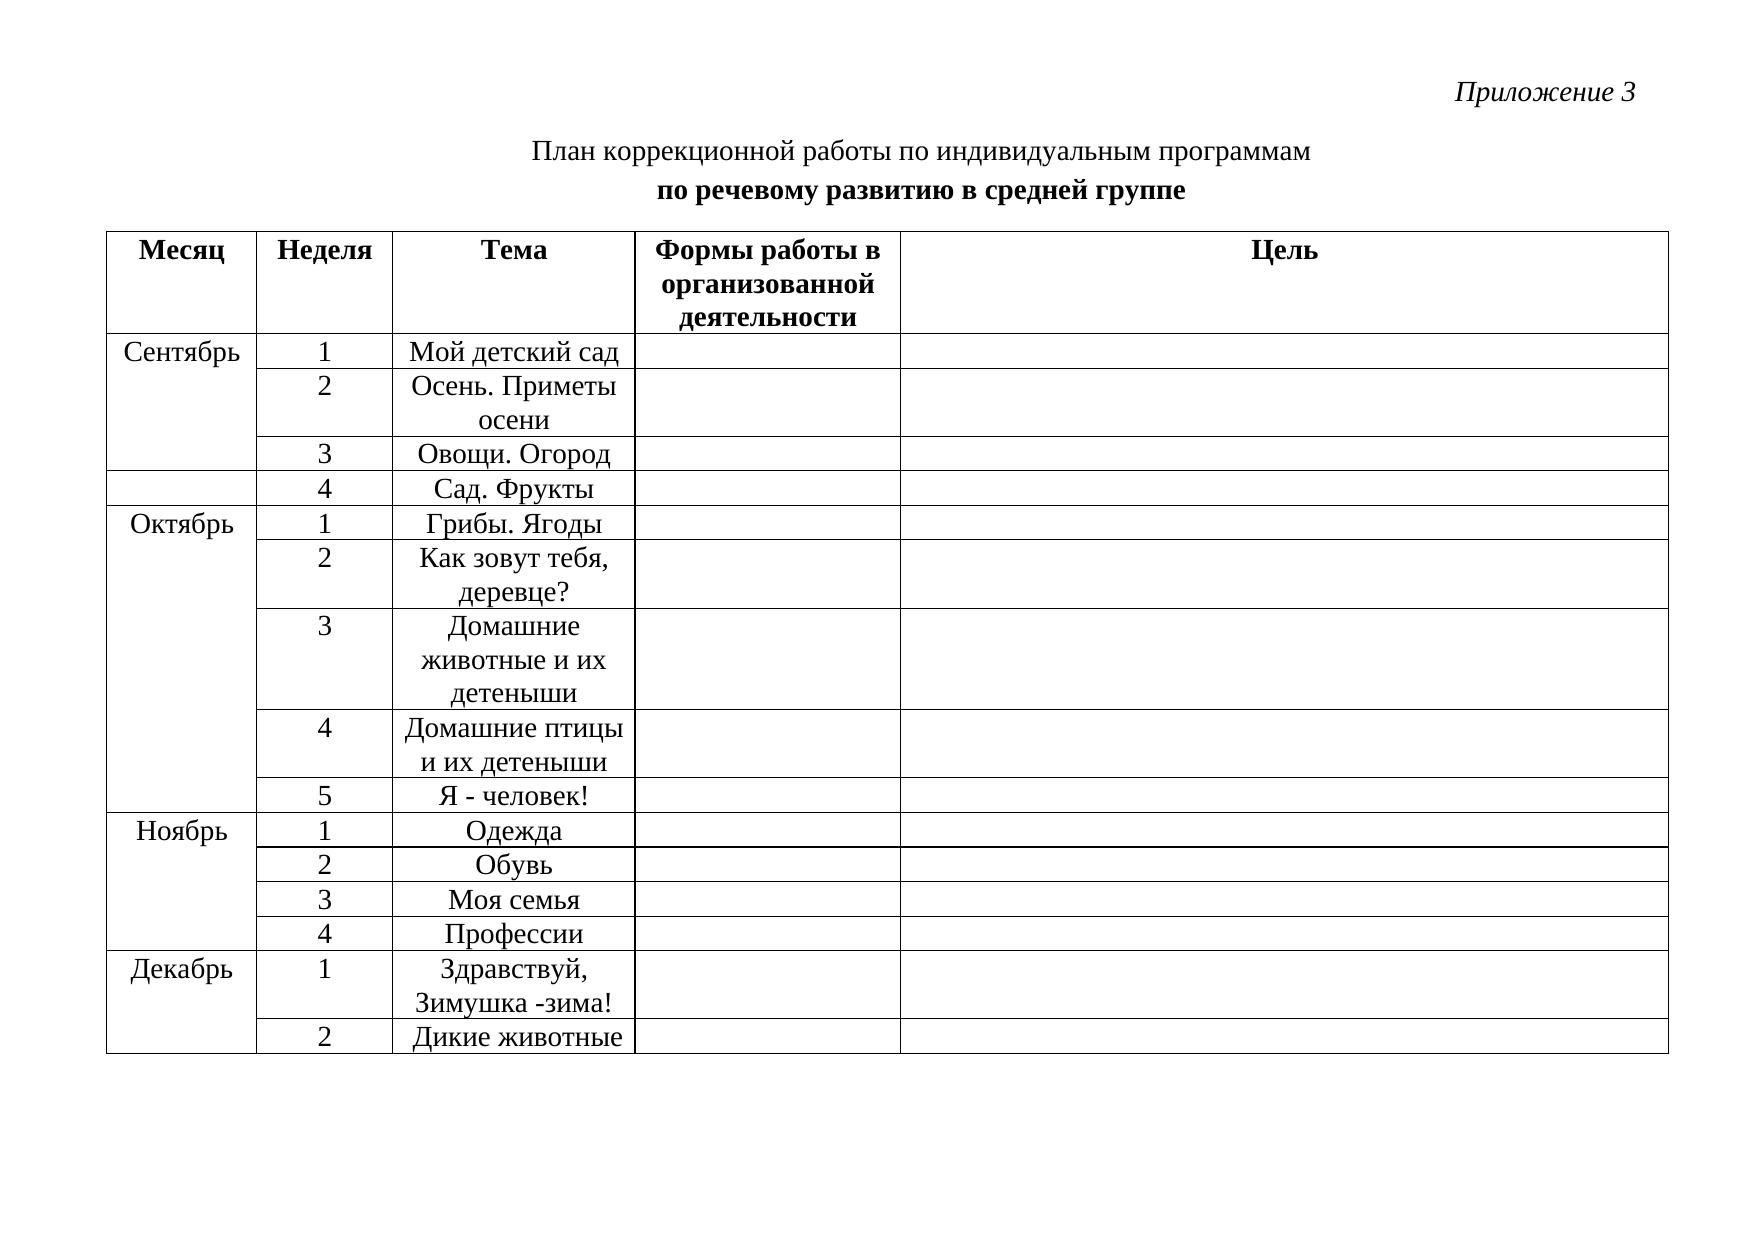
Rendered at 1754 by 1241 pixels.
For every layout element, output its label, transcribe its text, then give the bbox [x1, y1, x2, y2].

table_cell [393, 1019, 634, 1053]
table_cell Моя семья [393, 882, 634, 916]
table_cell [636, 471, 900, 505]
table_cell 2 [257, 540, 392, 607]
table_cell Овощи. Огород [393, 437, 634, 470]
table_header Тема [393, 232, 634, 333]
table_cell [901, 951, 1668, 1018]
table_header Формы работы в организованной деятельности [636, 232, 900, 333]
text по речевому развитию в средней группе [118, 172, 1636, 205]
table_cell [636, 540, 900, 607]
table_cell [901, 437, 1668, 470]
table_cell Грибы. Ягоды [393, 506, 634, 539]
table_cell 1 [257, 813, 392, 846]
table_cell [636, 848, 900, 881]
table_cell 5 [257, 778, 392, 812]
table_cell 3 [257, 609, 392, 709]
table_cell [901, 369, 1668, 436]
table_cell 1 [257, 951, 392, 1018]
text Приложение 3 [118, 74, 1636, 107]
table_cell 1 [257, 334, 392, 367]
table_cell [901, 778, 1668, 812]
table_cell [901, 506, 1668, 539]
table_cell Декабрь [107, 951, 256, 1053]
table_cell Сентябрь [107, 334, 256, 470]
table_cell [901, 609, 1668, 709]
table_cell 2 [257, 1019, 392, 1053]
table_cell Сад. Фрукты [393, 471, 634, 505]
table_cell [636, 369, 900, 436]
table_cell Октябрь [107, 506, 256, 812]
table_cell 2 [257, 369, 392, 436]
table_cell [901, 710, 1668, 777]
table_cell [636, 917, 900, 950]
table_cell [901, 471, 1668, 505]
table_cell [636, 951, 900, 1018]
table_cell [636, 1019, 900, 1053]
table_cell [636, 334, 900, 367]
table_cell [901, 848, 1668, 881]
table_cell 3 [257, 882, 392, 916]
text План коррекционной работы по индивидуальным программам [118, 133, 1636, 167]
table_cell [901, 334, 1668, 367]
table_cell [901, 882, 1668, 916]
table_cell [636, 882, 900, 916]
table_cell Осень. Приметы осени [393, 369, 634, 436]
table_cell Мой детский сад [393, 334, 634, 367]
table_cell [636, 437, 900, 470]
table_cell [107, 471, 256, 505]
table_cell [636, 710, 900, 777]
table_cell 4 [257, 917, 392, 950]
table_cell 4 [257, 710, 392, 777]
table_cell 4 [257, 471, 392, 505]
table_cell 1 [257, 506, 392, 539]
table_cell Ноябрь [107, 813, 256, 950]
table_cell Домашние птицы и их детеныши [393, 710, 634, 777]
table_cell [636, 506, 900, 539]
table_cell Профессии [393, 917, 634, 950]
table_cell 2 [257, 848, 392, 881]
table_cell [636, 609, 900, 709]
table_cell [901, 1019, 1668, 1053]
table_cell Одежда [393, 813, 634, 846]
table_cell [636, 813, 900, 846]
table_header Цель [901, 232, 1668, 333]
table_cell Обувь [393, 848, 634, 881]
table_cell [901, 813, 1668, 846]
table_cell Как зовут тебя, деревце? [393, 540, 634, 607]
table_cell Я - человек! [393, 778, 634, 812]
table_cell [901, 917, 1668, 950]
table_cell 3 [257, 437, 392, 470]
table_header Месяц [107, 232, 256, 333]
table_cell Здравствуй, Зимушка -зима! [393, 951, 634, 1018]
table_header Неделя [257, 232, 392, 333]
table_cell Домашние животные и их детеныши [393, 609, 634, 709]
table_cell [636, 778, 900, 812]
table_cell [901, 540, 1668, 607]
